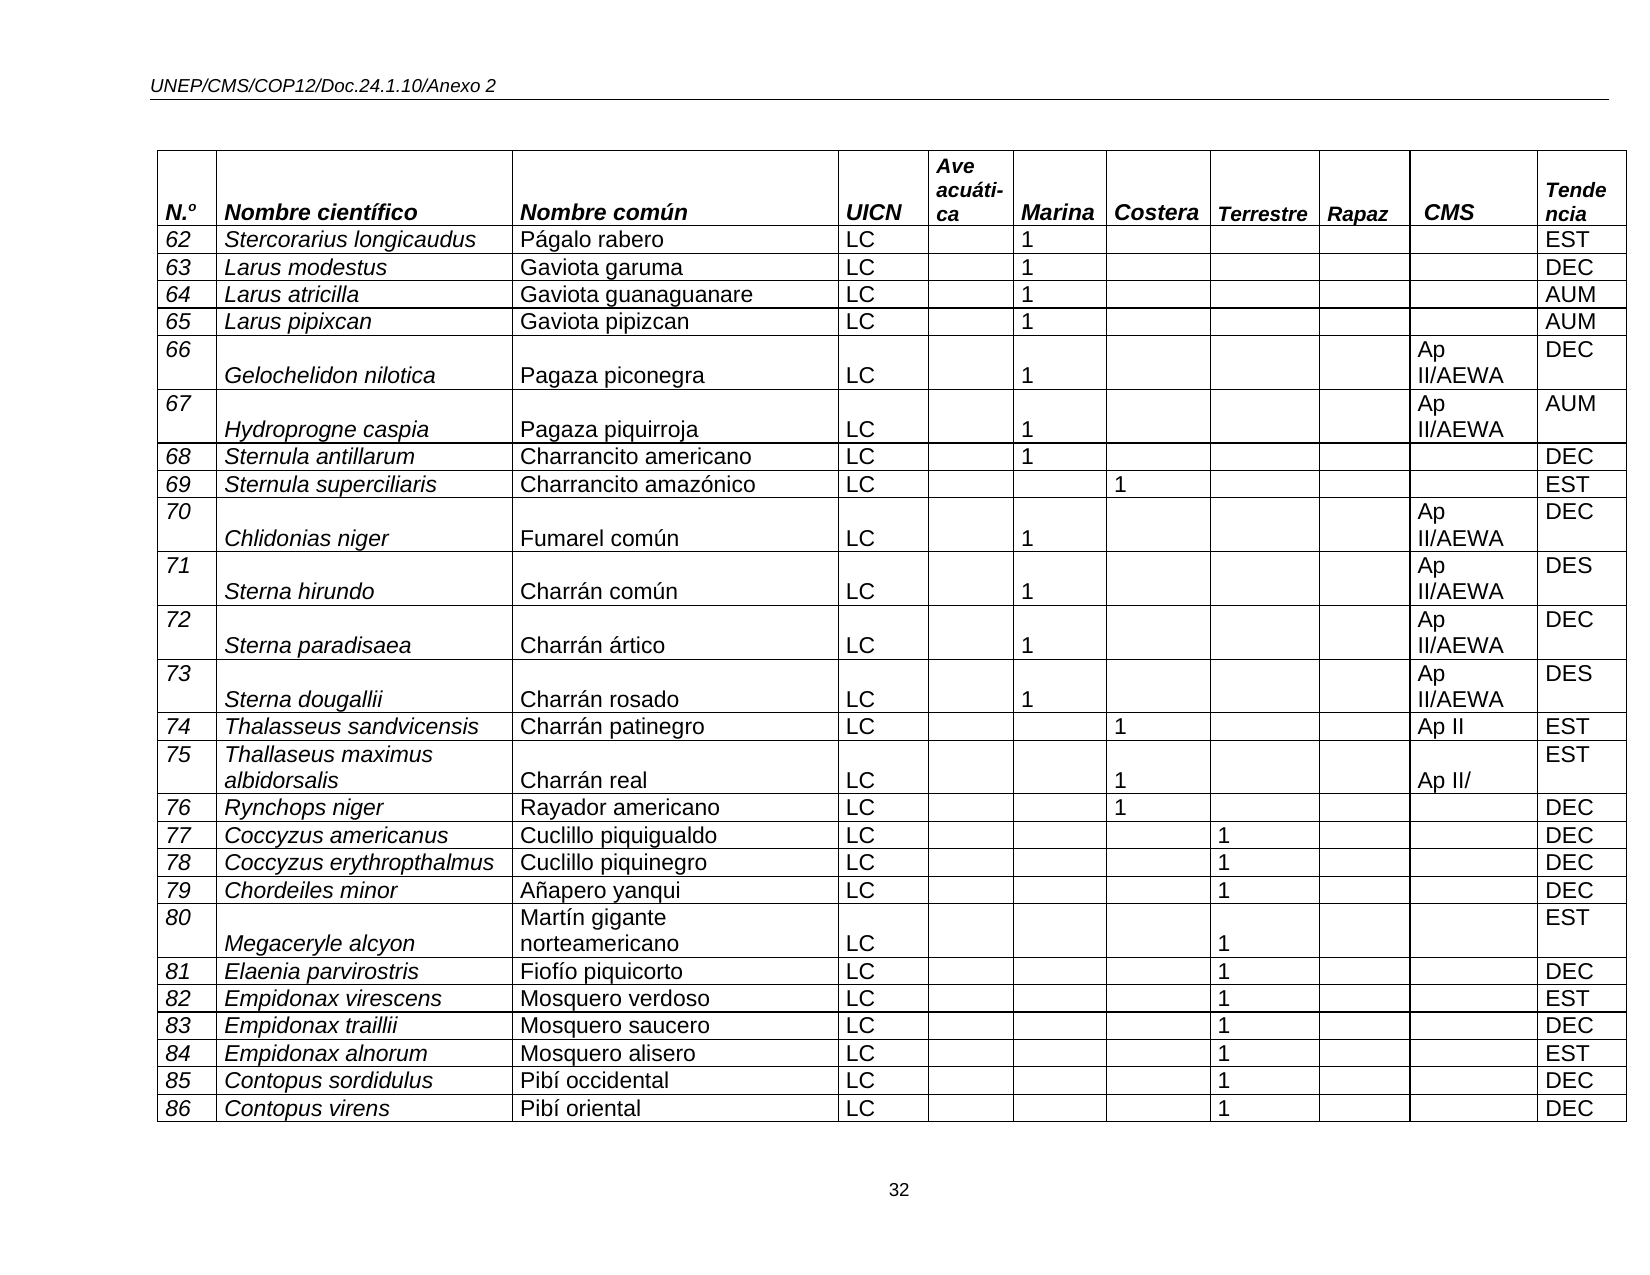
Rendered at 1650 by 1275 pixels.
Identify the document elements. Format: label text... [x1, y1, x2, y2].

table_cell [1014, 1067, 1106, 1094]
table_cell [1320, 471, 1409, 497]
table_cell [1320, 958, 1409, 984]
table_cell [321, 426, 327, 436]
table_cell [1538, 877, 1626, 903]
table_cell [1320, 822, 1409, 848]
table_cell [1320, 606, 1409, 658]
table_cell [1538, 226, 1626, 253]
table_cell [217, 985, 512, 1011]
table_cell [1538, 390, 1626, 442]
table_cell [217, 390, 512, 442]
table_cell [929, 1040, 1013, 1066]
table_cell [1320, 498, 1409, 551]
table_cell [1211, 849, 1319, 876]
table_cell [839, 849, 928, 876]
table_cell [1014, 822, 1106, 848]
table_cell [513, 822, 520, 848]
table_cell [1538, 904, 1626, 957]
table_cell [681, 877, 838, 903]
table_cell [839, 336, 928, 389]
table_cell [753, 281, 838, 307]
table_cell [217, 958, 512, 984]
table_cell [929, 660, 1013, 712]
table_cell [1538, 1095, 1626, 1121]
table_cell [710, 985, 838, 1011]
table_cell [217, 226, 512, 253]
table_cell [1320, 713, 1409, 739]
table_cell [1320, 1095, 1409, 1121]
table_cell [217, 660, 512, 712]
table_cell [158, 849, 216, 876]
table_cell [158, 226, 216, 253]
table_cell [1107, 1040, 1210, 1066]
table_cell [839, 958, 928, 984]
table_header Nombre científico [217, 151, 512, 225]
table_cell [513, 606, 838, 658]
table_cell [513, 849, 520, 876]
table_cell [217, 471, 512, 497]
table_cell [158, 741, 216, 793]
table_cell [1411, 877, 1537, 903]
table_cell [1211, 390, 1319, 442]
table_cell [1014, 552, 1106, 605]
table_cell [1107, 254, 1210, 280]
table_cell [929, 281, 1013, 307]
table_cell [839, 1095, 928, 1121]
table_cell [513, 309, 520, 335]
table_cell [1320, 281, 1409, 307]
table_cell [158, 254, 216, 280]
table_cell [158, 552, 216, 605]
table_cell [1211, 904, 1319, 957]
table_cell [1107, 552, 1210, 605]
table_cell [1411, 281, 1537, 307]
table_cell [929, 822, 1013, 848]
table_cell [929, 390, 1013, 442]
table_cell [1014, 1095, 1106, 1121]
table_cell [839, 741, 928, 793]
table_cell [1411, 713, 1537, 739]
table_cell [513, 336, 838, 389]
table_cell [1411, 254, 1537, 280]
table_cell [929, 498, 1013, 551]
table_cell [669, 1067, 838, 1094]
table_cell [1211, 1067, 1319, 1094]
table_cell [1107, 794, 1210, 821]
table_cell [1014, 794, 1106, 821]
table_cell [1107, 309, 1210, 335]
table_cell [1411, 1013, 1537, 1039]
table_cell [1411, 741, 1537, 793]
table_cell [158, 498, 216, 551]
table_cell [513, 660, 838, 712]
table_header Tendencia [1538, 151, 1626, 225]
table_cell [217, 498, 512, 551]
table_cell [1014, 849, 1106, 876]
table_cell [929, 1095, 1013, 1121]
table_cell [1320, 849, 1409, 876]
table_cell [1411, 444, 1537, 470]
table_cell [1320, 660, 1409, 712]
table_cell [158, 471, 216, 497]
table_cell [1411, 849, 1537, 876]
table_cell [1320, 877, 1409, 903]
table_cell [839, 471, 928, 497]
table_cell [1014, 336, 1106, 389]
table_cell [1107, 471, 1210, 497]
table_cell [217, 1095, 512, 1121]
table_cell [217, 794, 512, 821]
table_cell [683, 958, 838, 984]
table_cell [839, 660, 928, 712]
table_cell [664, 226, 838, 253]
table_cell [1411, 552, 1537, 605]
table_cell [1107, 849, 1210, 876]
table_header Rapaz [1320, 151, 1409, 225]
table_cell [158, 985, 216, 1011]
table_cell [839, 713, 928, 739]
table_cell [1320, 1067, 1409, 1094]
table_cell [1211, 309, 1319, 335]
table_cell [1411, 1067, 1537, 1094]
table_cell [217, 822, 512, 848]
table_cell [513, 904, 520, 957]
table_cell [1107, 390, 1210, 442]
table_header CMS [1411, 151, 1537, 225]
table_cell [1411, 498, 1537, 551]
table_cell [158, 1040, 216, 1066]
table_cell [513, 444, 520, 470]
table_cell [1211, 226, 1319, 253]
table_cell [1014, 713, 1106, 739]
table_header Terrestre [1211, 151, 1319, 225]
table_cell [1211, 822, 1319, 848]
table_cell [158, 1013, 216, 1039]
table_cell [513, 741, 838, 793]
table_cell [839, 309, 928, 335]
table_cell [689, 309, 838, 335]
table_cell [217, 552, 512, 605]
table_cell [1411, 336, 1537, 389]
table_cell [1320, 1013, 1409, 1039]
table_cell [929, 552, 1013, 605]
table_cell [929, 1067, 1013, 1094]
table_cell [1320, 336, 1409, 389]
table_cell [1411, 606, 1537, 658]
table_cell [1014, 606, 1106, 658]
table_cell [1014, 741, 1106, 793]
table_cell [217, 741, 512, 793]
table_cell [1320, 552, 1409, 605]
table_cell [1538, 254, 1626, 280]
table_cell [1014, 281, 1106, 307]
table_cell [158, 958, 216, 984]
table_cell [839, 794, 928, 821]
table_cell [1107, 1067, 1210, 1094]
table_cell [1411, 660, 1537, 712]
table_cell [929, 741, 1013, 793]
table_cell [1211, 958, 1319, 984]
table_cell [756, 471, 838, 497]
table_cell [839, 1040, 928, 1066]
table_header Marina [1014, 151, 1106, 225]
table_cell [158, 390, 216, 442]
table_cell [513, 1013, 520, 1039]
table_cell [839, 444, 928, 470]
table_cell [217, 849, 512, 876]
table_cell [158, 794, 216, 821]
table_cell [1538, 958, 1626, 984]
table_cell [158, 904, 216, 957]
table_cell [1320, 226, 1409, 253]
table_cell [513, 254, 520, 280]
table_header Ave acuáti-ca [929, 151, 1013, 225]
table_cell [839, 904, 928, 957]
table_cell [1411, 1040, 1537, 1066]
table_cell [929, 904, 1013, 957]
table_header N.o [158, 151, 216, 225]
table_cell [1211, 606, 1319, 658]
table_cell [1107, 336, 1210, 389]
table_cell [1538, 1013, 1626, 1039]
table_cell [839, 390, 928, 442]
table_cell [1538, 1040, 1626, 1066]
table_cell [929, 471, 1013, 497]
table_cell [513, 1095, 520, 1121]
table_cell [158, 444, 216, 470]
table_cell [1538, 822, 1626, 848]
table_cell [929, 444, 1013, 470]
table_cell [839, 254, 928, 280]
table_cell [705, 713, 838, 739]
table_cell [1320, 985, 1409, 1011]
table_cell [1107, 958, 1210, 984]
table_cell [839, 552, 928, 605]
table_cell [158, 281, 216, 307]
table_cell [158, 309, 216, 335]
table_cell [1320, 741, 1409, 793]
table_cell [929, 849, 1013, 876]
table_header UICN [839, 151, 928, 225]
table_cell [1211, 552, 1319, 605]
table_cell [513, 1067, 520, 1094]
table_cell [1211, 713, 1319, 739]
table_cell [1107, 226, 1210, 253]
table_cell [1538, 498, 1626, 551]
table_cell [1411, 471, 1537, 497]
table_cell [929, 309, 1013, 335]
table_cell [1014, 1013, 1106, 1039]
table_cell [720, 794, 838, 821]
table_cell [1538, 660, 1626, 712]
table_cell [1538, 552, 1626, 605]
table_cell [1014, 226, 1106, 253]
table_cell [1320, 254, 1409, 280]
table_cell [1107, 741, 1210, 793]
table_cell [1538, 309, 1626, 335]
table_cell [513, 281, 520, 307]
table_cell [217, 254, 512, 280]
table_header Nombre común [513, 151, 838, 225]
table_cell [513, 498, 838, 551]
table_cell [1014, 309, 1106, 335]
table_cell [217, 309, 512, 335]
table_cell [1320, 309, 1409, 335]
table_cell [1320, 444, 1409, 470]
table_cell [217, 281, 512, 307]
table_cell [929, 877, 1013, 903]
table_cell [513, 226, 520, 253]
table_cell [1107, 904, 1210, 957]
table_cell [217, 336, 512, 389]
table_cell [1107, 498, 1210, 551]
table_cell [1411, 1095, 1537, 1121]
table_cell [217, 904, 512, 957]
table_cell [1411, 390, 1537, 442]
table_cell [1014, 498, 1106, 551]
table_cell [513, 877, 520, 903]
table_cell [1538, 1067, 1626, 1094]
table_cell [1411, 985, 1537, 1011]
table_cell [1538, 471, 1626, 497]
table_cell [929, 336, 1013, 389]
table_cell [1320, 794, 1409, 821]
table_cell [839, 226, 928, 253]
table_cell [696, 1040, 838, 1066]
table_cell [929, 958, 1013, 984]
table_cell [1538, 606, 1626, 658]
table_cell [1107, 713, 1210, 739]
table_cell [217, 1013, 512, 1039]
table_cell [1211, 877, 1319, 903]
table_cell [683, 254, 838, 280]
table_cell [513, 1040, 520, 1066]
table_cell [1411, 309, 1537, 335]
table_header Costera [1107, 151, 1210, 225]
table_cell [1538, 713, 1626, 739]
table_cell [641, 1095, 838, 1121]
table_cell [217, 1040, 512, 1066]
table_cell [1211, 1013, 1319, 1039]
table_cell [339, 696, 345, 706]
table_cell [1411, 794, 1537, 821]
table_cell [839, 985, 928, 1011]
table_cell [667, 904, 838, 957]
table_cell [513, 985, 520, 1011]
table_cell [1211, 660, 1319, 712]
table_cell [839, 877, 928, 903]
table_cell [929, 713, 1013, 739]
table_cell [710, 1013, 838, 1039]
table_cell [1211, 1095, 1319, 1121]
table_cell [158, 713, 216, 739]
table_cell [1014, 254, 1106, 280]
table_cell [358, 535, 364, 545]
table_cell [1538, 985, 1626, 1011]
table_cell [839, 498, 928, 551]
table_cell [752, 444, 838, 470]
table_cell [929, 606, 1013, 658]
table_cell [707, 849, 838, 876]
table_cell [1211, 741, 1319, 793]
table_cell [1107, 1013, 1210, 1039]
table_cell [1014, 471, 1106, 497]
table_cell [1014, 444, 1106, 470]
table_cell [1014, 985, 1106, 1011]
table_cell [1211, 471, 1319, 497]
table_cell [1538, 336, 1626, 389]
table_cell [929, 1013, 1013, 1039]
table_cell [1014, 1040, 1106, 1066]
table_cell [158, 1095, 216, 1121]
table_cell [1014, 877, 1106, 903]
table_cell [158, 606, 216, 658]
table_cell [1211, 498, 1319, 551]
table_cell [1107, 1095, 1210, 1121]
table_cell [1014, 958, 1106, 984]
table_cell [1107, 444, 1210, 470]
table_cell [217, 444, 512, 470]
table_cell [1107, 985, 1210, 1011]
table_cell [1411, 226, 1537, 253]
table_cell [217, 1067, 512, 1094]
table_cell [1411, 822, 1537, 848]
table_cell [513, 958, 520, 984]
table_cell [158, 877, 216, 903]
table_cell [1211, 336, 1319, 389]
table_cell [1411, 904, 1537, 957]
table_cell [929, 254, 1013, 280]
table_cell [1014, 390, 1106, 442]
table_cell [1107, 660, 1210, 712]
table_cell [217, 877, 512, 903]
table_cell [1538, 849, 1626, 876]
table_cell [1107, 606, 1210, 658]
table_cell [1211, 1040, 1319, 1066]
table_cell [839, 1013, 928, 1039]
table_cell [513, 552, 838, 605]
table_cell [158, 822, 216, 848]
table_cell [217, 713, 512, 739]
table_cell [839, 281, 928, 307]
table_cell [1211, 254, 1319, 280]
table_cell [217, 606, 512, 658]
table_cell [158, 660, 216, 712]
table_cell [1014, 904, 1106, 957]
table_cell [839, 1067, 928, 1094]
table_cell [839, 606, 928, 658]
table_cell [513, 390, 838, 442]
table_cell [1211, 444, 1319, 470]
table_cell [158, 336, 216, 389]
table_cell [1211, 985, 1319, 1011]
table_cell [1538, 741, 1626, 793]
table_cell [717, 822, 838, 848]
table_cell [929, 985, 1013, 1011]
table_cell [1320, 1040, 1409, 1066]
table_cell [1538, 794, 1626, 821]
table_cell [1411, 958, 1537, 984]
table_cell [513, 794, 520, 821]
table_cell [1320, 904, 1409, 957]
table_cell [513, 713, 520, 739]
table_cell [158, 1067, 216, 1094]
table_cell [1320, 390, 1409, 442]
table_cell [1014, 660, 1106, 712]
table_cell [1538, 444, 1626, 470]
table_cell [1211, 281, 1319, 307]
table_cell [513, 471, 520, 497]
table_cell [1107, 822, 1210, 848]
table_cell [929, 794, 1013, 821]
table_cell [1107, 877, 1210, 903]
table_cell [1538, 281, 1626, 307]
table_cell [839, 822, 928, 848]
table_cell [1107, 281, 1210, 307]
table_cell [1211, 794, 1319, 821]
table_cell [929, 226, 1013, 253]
